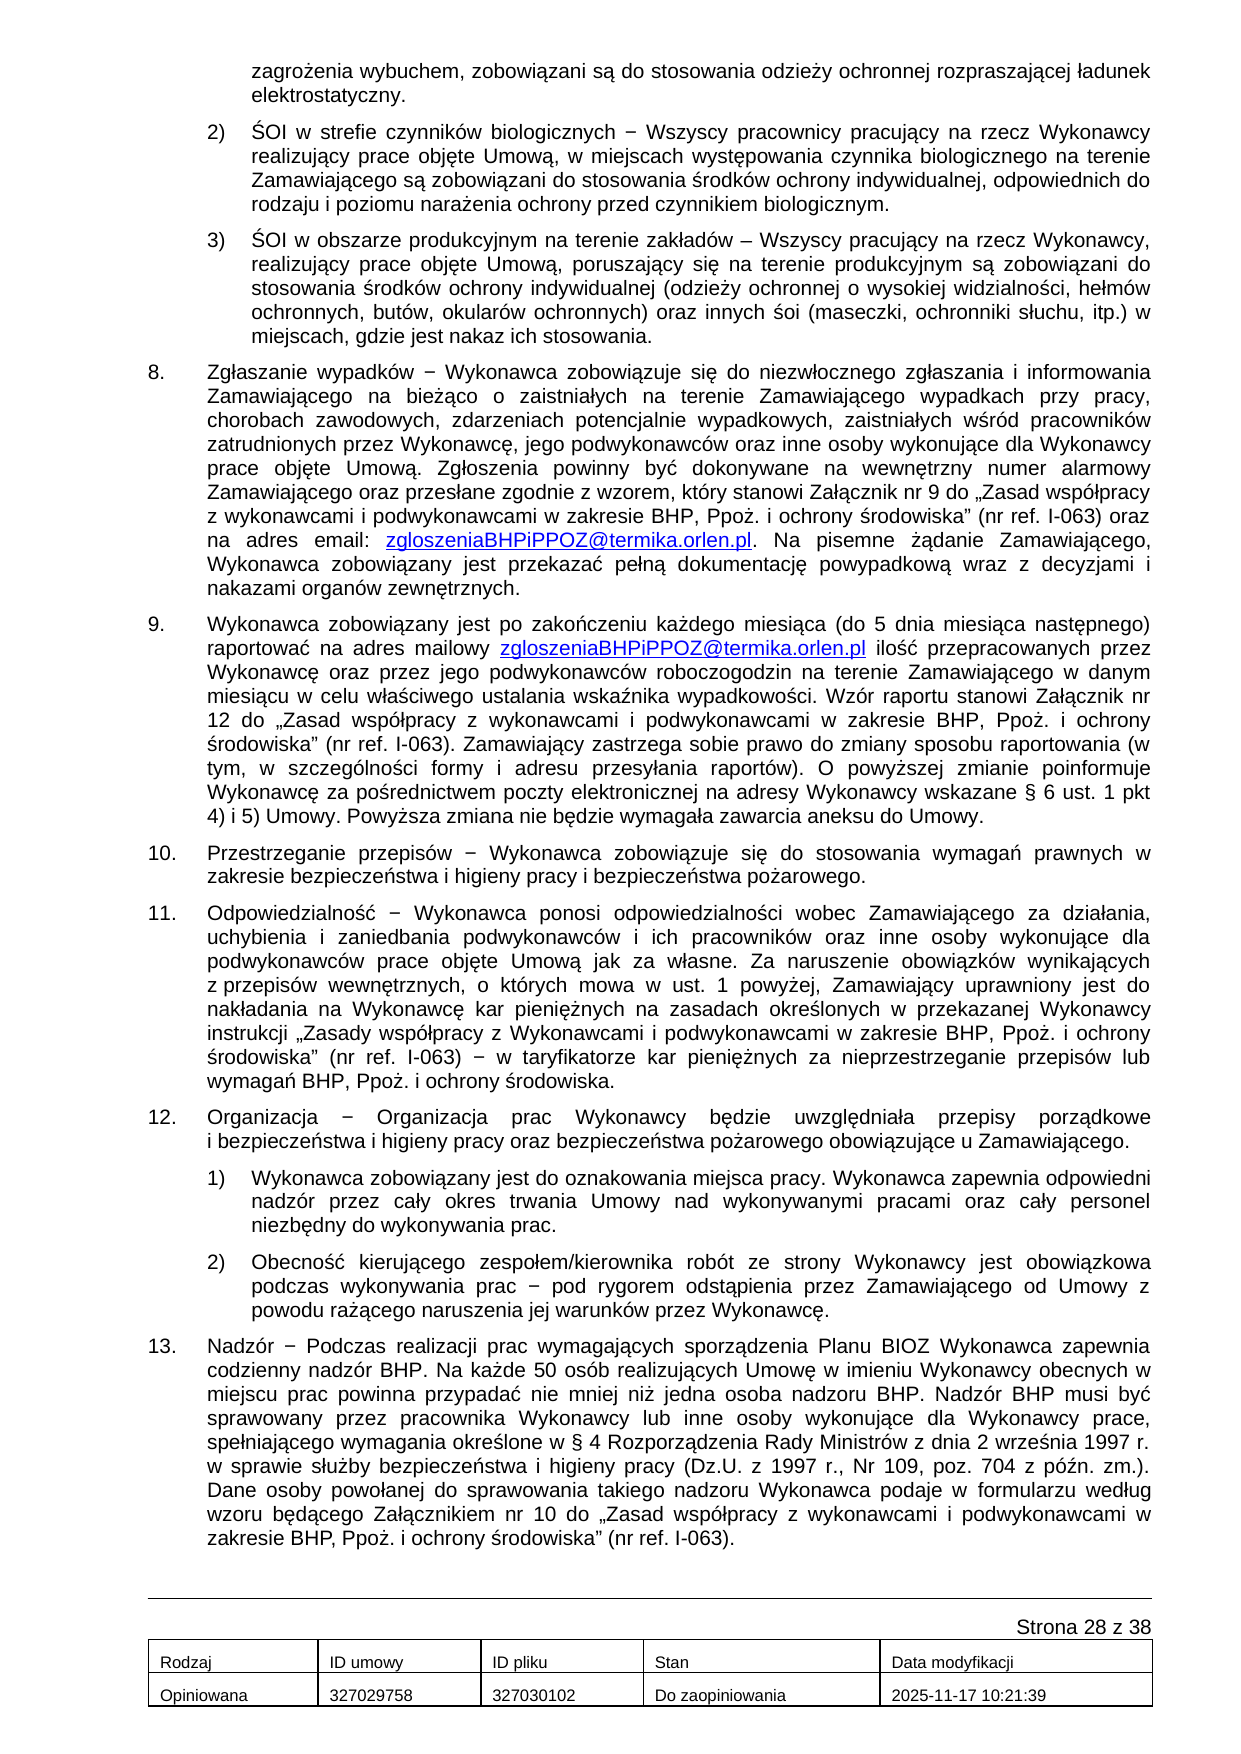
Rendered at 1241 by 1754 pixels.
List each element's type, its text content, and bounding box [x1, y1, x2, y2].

subtitle Organizacja − Organizacja prac Wykonawcy będzie uwzględniała przepisy porządkowe i bezpieczeństwa i higieny pracy oraz bezpieczeństwa pożarowego obowiązujące u Zamawiającego. [148, 1105, 1152, 1153]
subtitle Wykonawca zobowiązany jest do oznakowania miejsca pracy. Wykonawca zapewnia odpowiedni nadzór przez cały okres trwania Umowy nad wykonywanymi pracami oraz cały personel niezbędny do wykonywania prac. [207, 1165, 1152, 1237]
subtitle Nadzór − Podczas realizacji prac wymagających sporządzenia Planu BIOZ Wykonawca zapewnia codzienny nadzór BHP. Na każde 50 osób realizujących Umowę w imieniu Wykonawcy obecnych w miejscu prac powinna przypadać nie mniej niż jedna osoba nadzoru BHP. Nadzór BHP musi być sprawowany przez pracownika Wykonawcy lub inne osoby wykonujące dla Wykonawcy prace, spełniającego wymagania określone w § 4 Rozporządzenia Rady Ministrów z dnia 2 września 1997 r. w sprawie służby bezpieczeństwa i higieny pracy (Dz.U. z 1997 r., Nr 109, poz. 704 z późn. zm.). Dane osoby powołanej do sprawowania takiego nadzoru Wykonawca podaje w formularzu według wzoru będącego Załącznikiem nr 10 do „Zasad współpracy z wykonawcami i podwykonawcami w zakresie BHP, Ppoż. i ochrony środowiska” (nr ref. I-063). [148, 1334, 1152, 1550]
subtitle ŚOI w strefie czynników biologicznych − Wszyscy pracownicy pracujący na rzecz Wykonawcy realizujący prace objęte Umową, w miejscach występowania czynnika biologicznego na terenie Zamawiającego są zobowiązani do stosowania środków ochrony indywidualnej, odpowiednich do rodzaju i poziomu narażenia ochrony przed czynnikiem biologicznym. [207, 119, 1152, 215]
subtitle Odpowiedzialność − Wykonawca ponosi odpowiedzialności wobec Zamawiającego za działania, uchybienia i zaniedbania podwykonawców i ich pracowników oraz inne osoby wykonujące dla podwykonawców prace objęte Umową jak za własne. Za naruszenie obowiązków wynikających z przepisów wewnętrznych, o których mowa w ust. 1 powyżej, Zamawiający uprawniony jest do nakładania na Wykonawcę kar pieniężnych na zasadach określonych w przekazanej Wykonawcy instrukcji „Zasady współpracy z Wykonawcami i podwykonawcami w zakresie BHP, Ppoż. i ochrony środowiska” (nr ref. I-063) − w taryfikatorze kar pieniężnych za nieprzestrzeganie przepisów lub wymagań BHP, Ppoż. i ochrony środowiska. [148, 901, 1152, 1092]
subtitle ŚOI w obszarze produkcyjnym na terenie zakładów – Wszyscy pracujący na rzecz Wykonawcy, realizujący prace objęte Umową, poruszający się na terenie produkcyjnym są zobowiązani do stosowania środków ochrony indywidualnej (odzieży ochronnej o wysokiej widzialności, hełmów ochronnych, butów, okularów ochronnych) oraz innych śoi (maseczki, ochronniki słuchu, itp.) w miejscach, gdzie jest nakaz ich stosowania. [207, 228, 1152, 348]
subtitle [207, 59, 1152, 107]
subtitle Zgłaszanie wypadków − Wykonawca zobowiązuje się do niezwłocznego zgłaszania i informowania Zamawiającego na bieżąco o zaistniałych na terenie Zamawiającego wypadkach przy pracy, chorobach zawodowych, zdarzeniach potencjalnie wypadkowych, zaistniałych wśród pracowników zatrudnionych przez Wykonawcę, jego podwykonawców oraz inne osoby wykonujące dla Wykonawcy prace objęte Umową. Zgłoszenia powinny być dokonywane na wewnętrzny numer alarmowy Zamawiającego oraz przesłane zgodnie z wzorem, który stanowi Załącznik nr 9 do „Zasad współpracy z wykonawcami i podwykonawcami w zakresie BHP, Ppoż. i ochrony środowiska” (nr ref. I-063) oraz na adres email: zgloszeniaBHPiPPOZ@termika.orlen.pl. Na pisemne żądanie Zamawiającego, Wykonawca zobowiązany jest przekazać pełną dokumentację powypadkową wraz z decyzjami i nakazami organów zewnętrznych. [148, 360, 1152, 600]
subtitle Przestrzeganie przepisów − Wykonawca zobowiązuje się do stosowania wymagań prawnych w zakresie bezpieczeństwa i higieny pracy i bezpieczeństwa pożarowego. [148, 840, 1152, 888]
subtitle Wykonawca zobowiązany jest po zakończeniu każdego miesiąca (do 5 dnia miesiąca następnego) raportować na adres mailowy zgloszeniaBHPiPPOZ@termika.orlen.pl ilość przepracowanych przez Wykonawcę oraz przez jego podwykonawców roboczogodzin na terenie Zamawiającego w danym miesiącu w celu właściwego ustalania wskaźnika wypadkowości. Wzór raportu stanowi Załącznik nr 12 do „Zasad współpracy z wykonawcami i podwykonawcami w zakresie BHP, Ppoż. i ochrony środowiska” (nr ref. I-063). Zamawiający zastrzega sobie prawo do zmiany sposobu raportowania (w tym, w szczególności formy i adresu przesyłania raportów). O powyższej zmianie poinformuje Wykonawcę za pośrednictwem poczty elektronicznej na adresy Wykonawcy wskazane § 6 ust. 1 pkt 4) i 5) Umowy. Powyższa zmiana nie będzie wymagała zawarcia aneksu do Umowy. [148, 612, 1152, 828]
subtitle Obecność kierującego zespołem/kierownika robót ze strony Wykonawcy jest obowiązkowa podczas wykonywania prac − pod rygorem odstąpienia przez Zamawiającego od Umowy z powodu rażącego naruszenia jej warunków przez Wykonawcę. [207, 1250, 1152, 1322]
